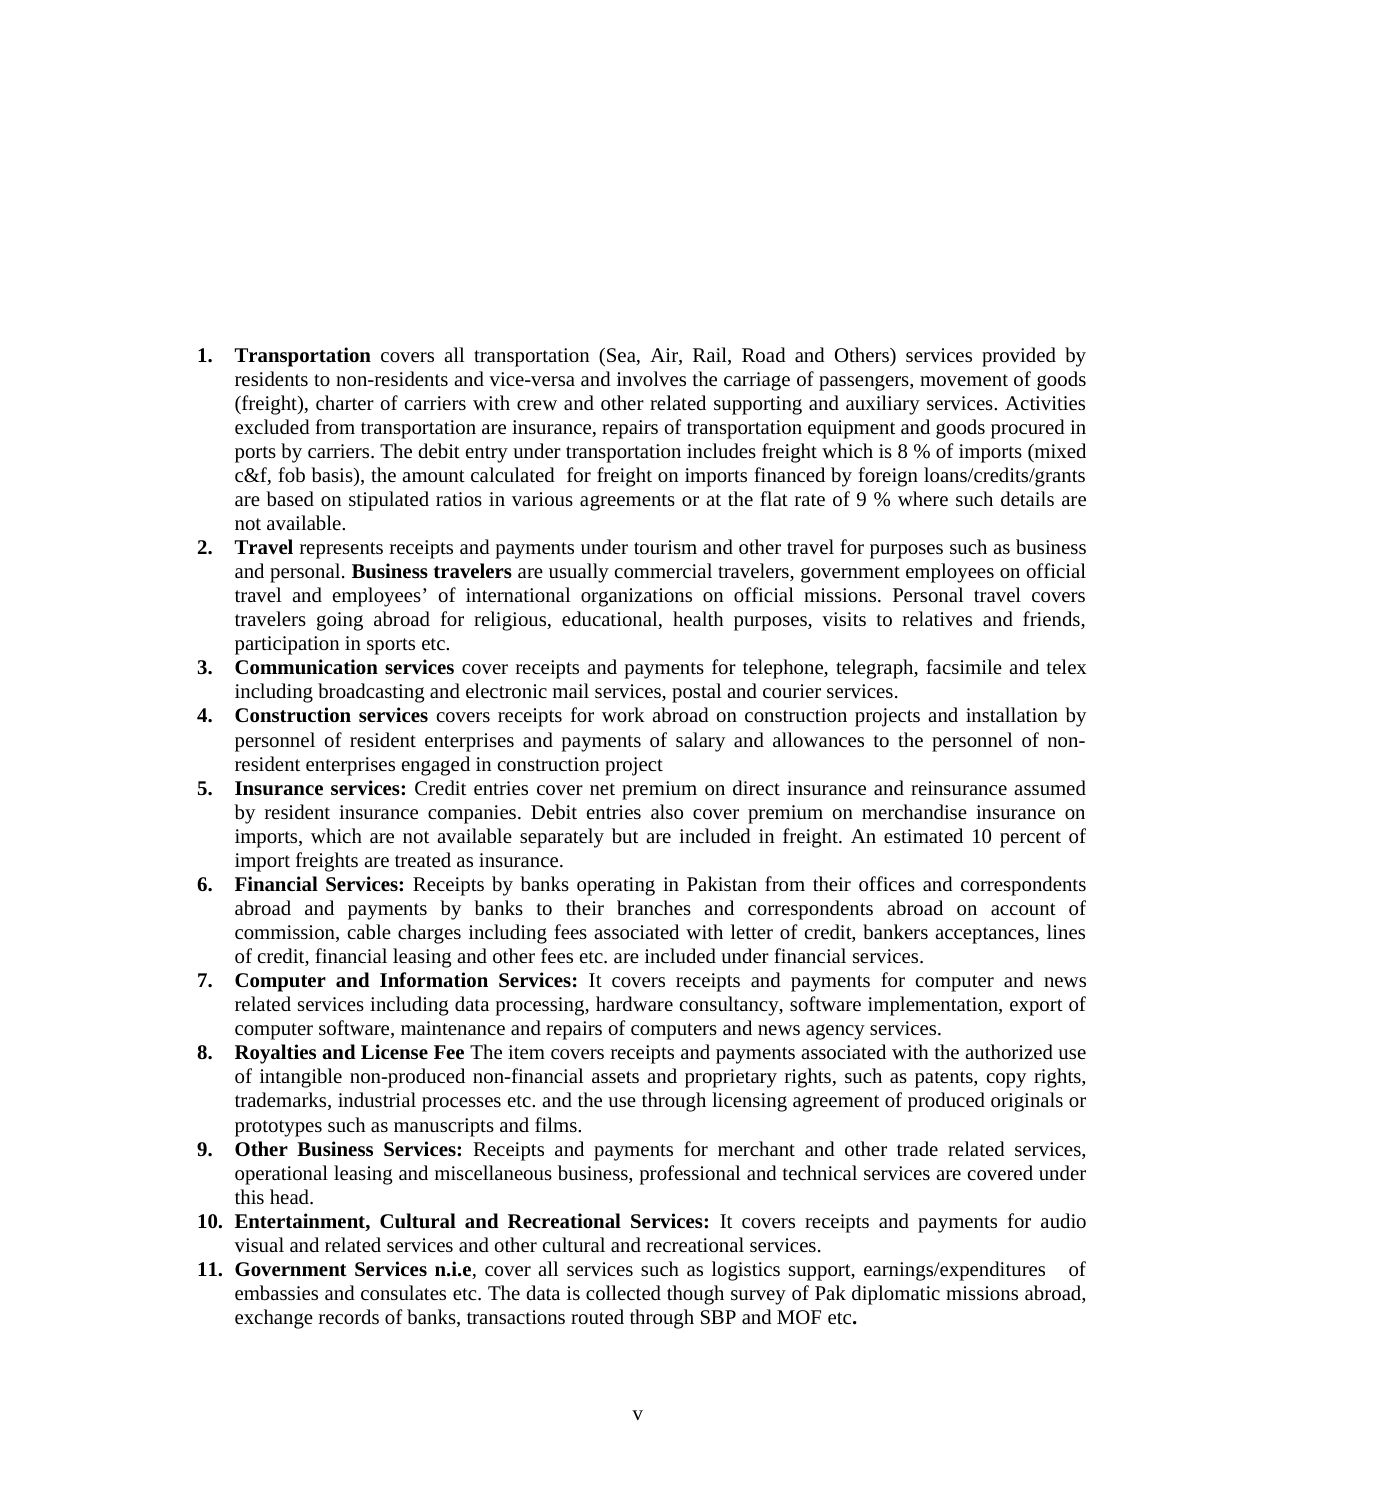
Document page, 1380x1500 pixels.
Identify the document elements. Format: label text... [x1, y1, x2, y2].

list Other Business Services: Receipts and payments for merchant and other trade related services, operational leasing and miscellaneous business, professional and technical services are covered under this head. [197, 1137, 1087, 1209]
list Transportation covers all transportation (Sea, Air, Rail, Road and Others) services provided by residents to non-residents and vice-versa and involves the carriage of passengers, movement of goods (freight), charter of carriers with crew and other related supporting and auxiliary services. Activities excluded from transportation are insurance, repairs of transportation equipment and goods procured in ports by carriers. The debit entry under transportation includes freight which is 8 % of imports (mixed c&f, fob basis), the amount calculated for freight on imports financed by foreign loans/credits/grants are based on stipulated ratios in various agreements or at the flat rate of 9 % where such details are not available. [197, 342, 1087, 535]
list Government Services n.i.e, cover all services such as logistics support, earnings/expenditures of embassies and consulates etc. The data is collected though survey of Pak diplomatic missions abroad, exchange records of banks, transactions routed through SBP and MOF etc. [197, 1257, 1087, 1329]
list Insurance services: Credit entries cover net premium on direct insurance and reinsurance assumed by resident insurance companies. Debit entries also cover premium on merchandise insurance on imports, which are not available separately but are included in freight. An estimated 10 percent of import freights are treated as insurance. [197, 776, 1087, 872]
list Computer and Information Services: It covers receipts and payments for computer and news related services including data processing, hardware consultancy, software implementation, export of computer software, maintenance and repairs of computers and news agency services. [197, 968, 1087, 1040]
list Travel represents receipts and payments under tourism and other travel for purposes such as business and personal. Business travelers are usually commercial travelers, government employees on official travel and employees’ of international organizations on official missions. Personal travel covers travelers going abroad for religious, educational, health purposes, visits to relatives and friends, participation in sports etc. [197, 535, 1087, 655]
list Communication services cover receipts and payments for telephone, telegraph, facsimile and telex including broadcasting and electronic mail services, postal and courier services. [197, 655, 1087, 703]
list Construction services covers receipts for work abroad on construction projects and installation by personnel of resident enterprises and payments of salary and allowances to the personnel of non-resident enterprises engaged in construction project [197, 703, 1087, 776]
list Financial Services: Receipts by banks operating in Pakistan from their offices and correspondents abroad and payments by banks to their branches and correspondents abroad on account of commission, cable charges including fees associated with letter of credit, bankers acceptances, lines of credit, financial leasing and other fees etc. are included under financial services. [197, 872, 1087, 968]
list Entertainment, Cultural and Recreational Services: It covers receipts and payments for audio visual and related services and other cultural and recreational services. [197, 1209, 1087, 1257]
list Royalties and License Fee The item covers receipts and payments associated with the authorized use of intangible non-produced non-financial assets and proprietary rights, such as patents, copy rights, trademarks, industrial processes etc. and the use through licensing agreement of produced originals or prototypes such as manuscripts and films. [197, 1040, 1087, 1137]
